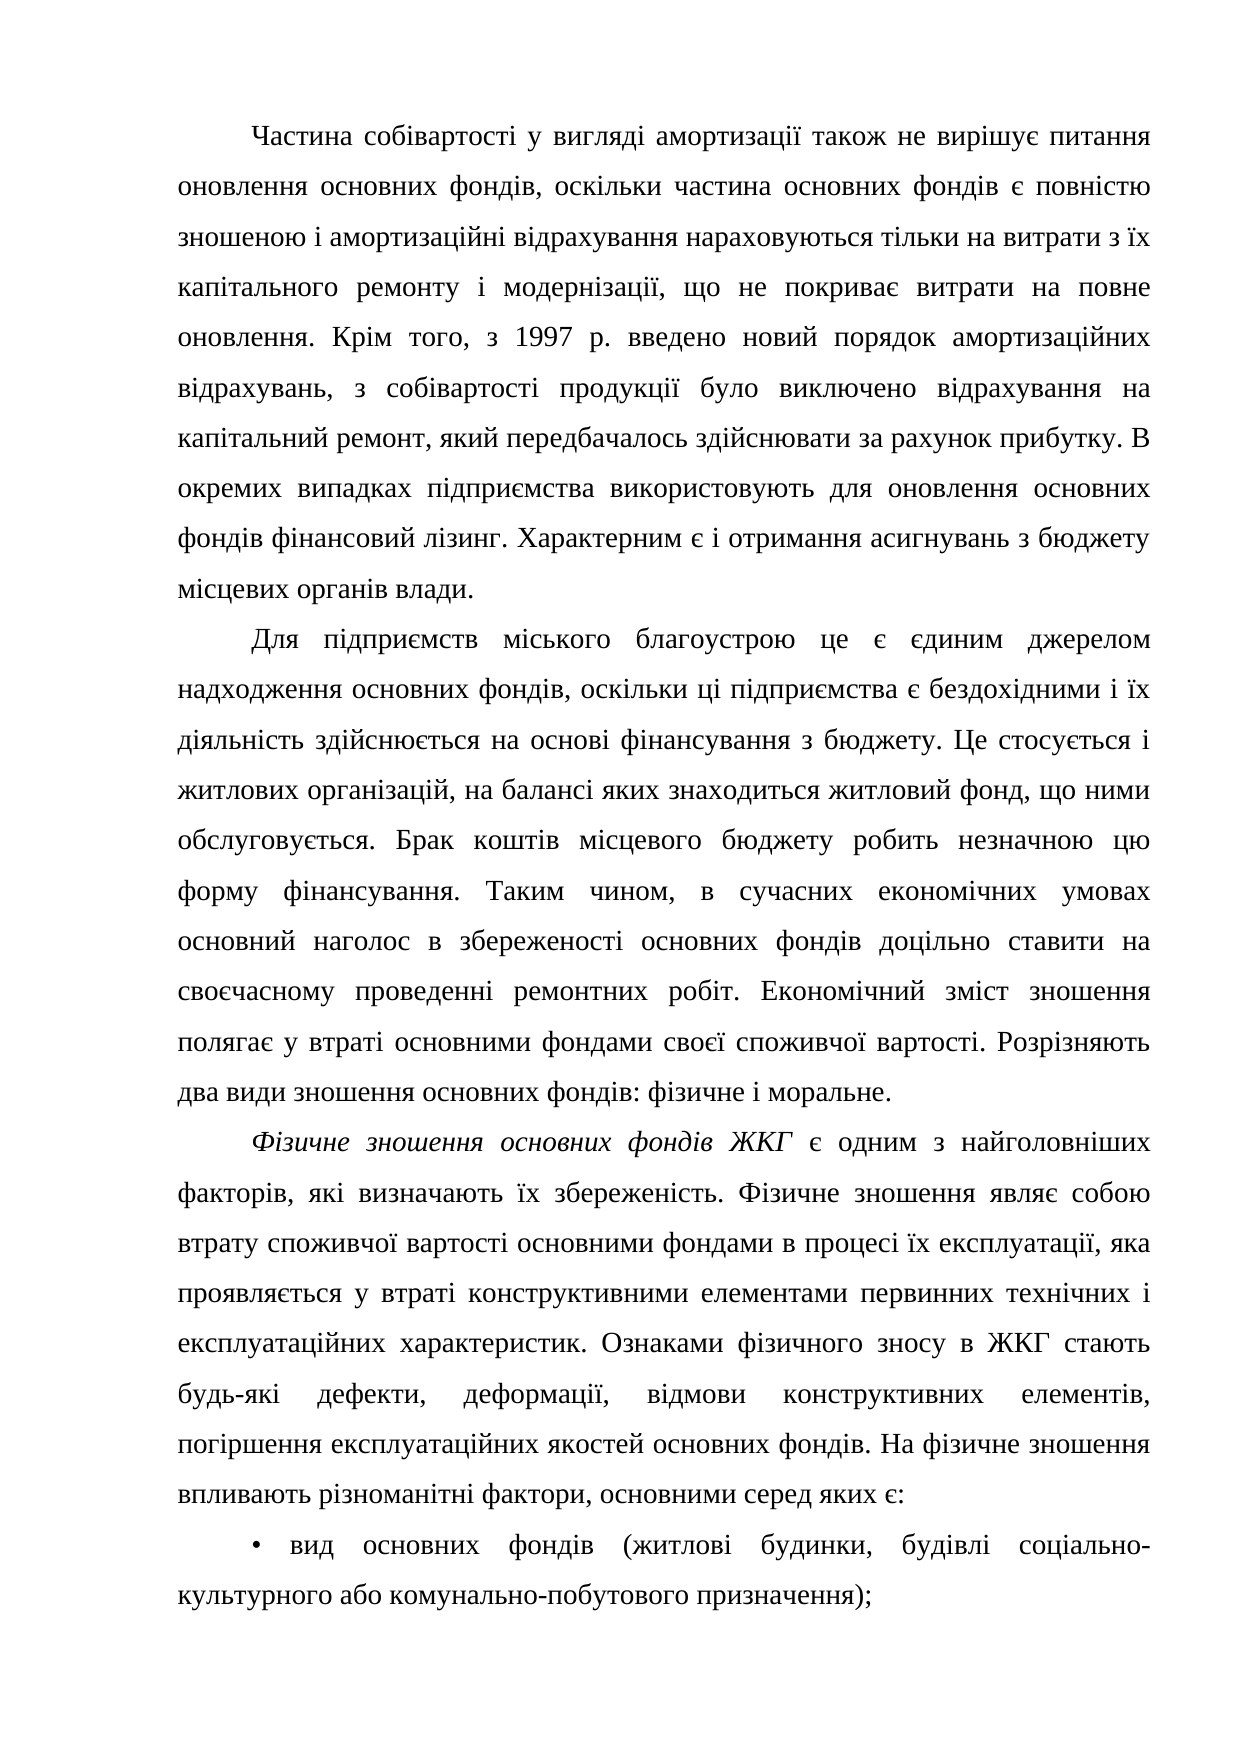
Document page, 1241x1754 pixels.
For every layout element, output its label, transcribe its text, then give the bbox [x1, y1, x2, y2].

text • вид основних фондів (житлові будинки, будівлі соціально-культурного або комунально-побутового призначення); [177, 1527, 1152, 1611]
text Фізичне зношення основних фондів ЖКГ є одним з найголовніших факторів, які визначають їх збереженість. Фізичне зношення являє собою втрату споживчої вартості основними фондами в процесі їх експлуатації, яка проявляється у втраті конструктивними елементами первинних технічних і експлуатаційних характеристик. Ознаками фізичного зносу в ЖКГ стають будь-які дефекти, деформації, відмови конструктивних елементів, погіршення експлуатаційних якостей основних фондів. На фізичне зношення впливають різноманітні фактори, основними серед яких є: [177, 1124, 1152, 1510]
text Частина собівартості у вигляді амортизації також не вирішує питання оновлення основних фондів, оскільки частина основних фондів є повністю зношеною і амортизаційні відрахування нараховуються тільки на витрати з їх капітального ремонту і модернізації, що не покриває витрати на повне оновлення. Крім того, з 1997 р. введено новий порядок амортизаційних відрахувань, з собівартості продукції було виключено відрахування на капітальний ремонт, який передбачалось здійснювати за рахунок прибутку. В окремих випадках підприємства використовують для оновлення основних фондів фінансовий лізинг. Характерним є і отримання асигнувань з бюджету місцевих органів влади. [177, 118, 1152, 604]
text Для підприємств міського благоустрою це є єдиним джерелом надходження основних фондів, оскільки ці підприємства є бездохідними і їх діяльність здійснюється на основі фінансування з бюджету. Це стосується і житлових організацій, на балансі яких знаходиться житловий фонд, що ними обслуговується. Брак коштів місцевого бюджету робить незначною цю форму фінансування. Таким чином, в сучасних економічних умовах основний наголос в збереженості основних фондів доцільно ставити на своєчасному проведенні ремонтних робіт. Економічний зміст зношення полягає у втраті основними фондами своєї споживчої вартості. Розрізняють два види зношення основних фондів: фізичне і моральне. [177, 621, 1152, 1108]
